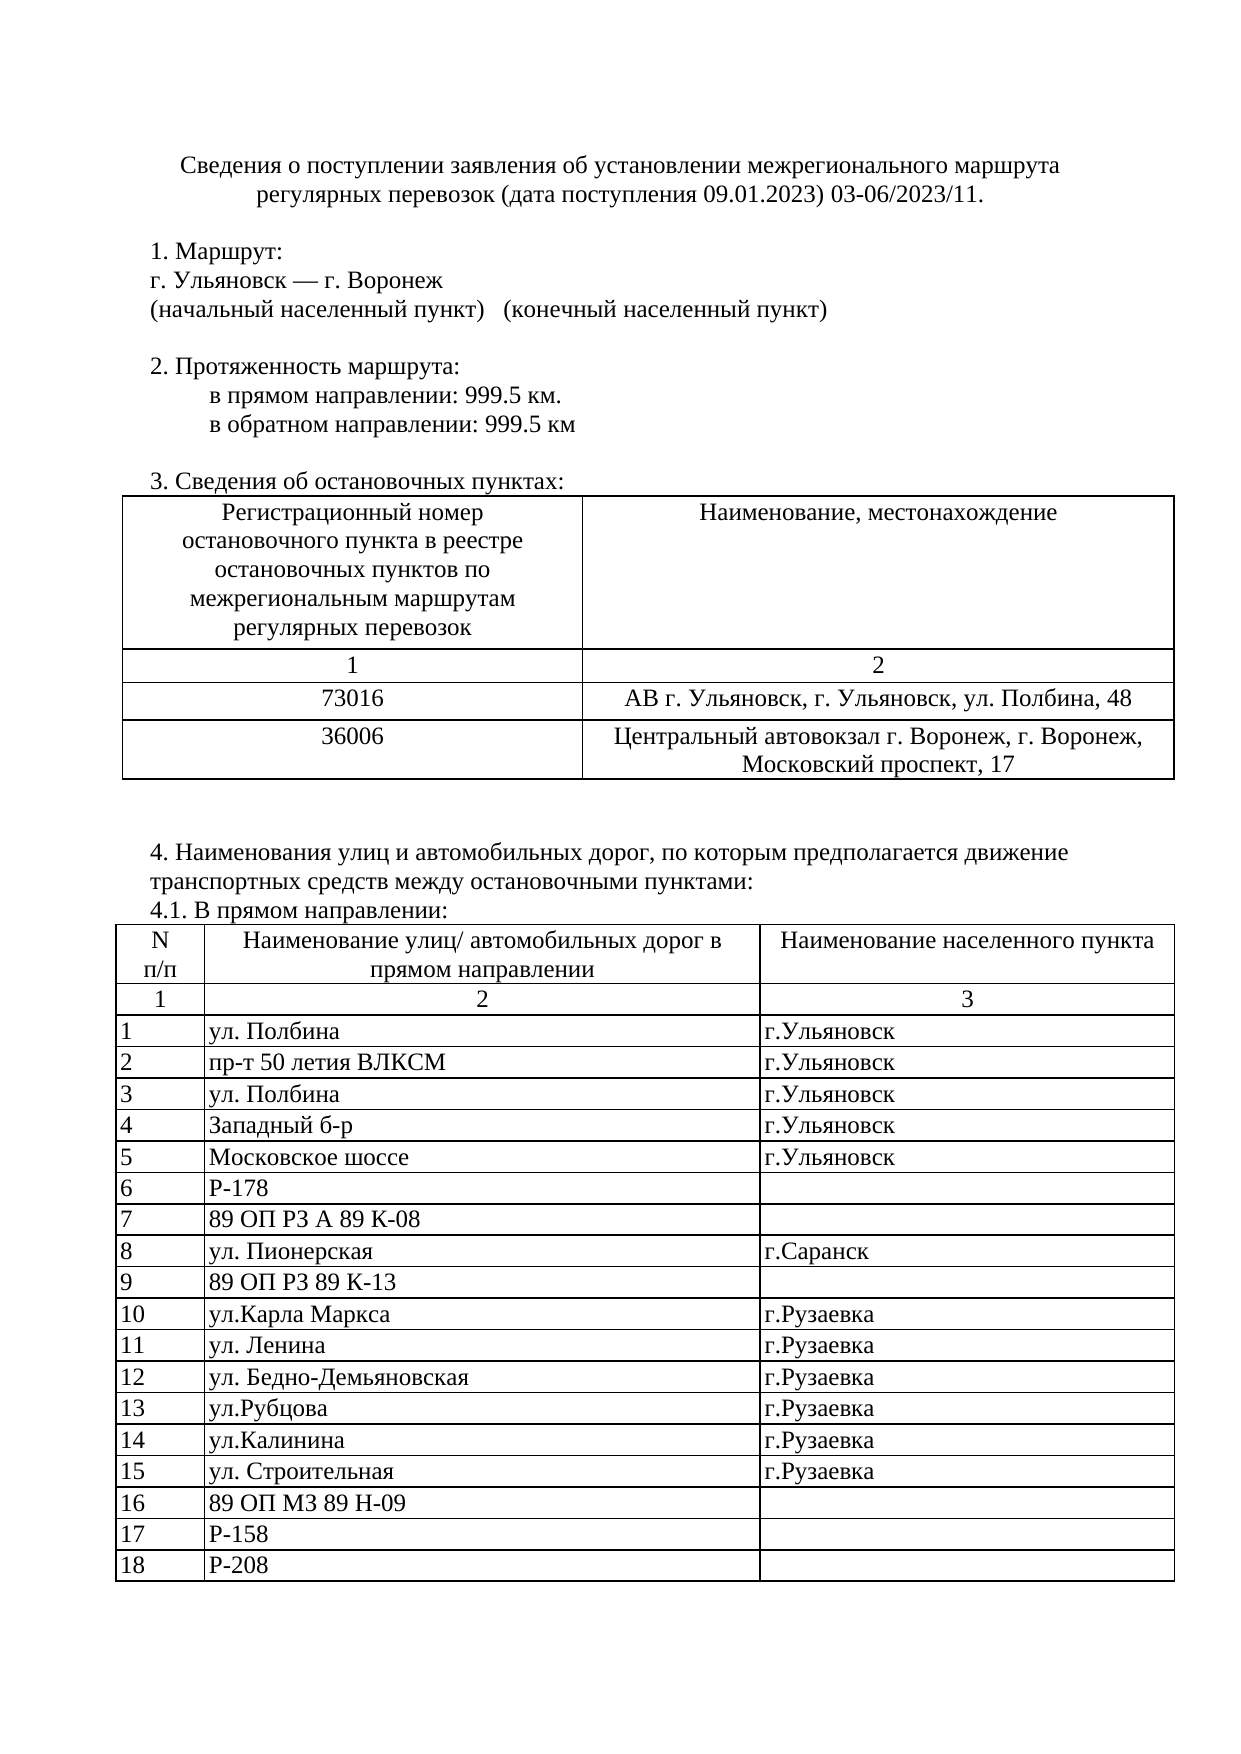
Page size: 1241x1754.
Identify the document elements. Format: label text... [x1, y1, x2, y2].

table_cell 14 [117, 1425, 204, 1454]
table_cell г.Ульяновск [761, 1047, 1174, 1077]
table_cell 3 [117, 1079, 204, 1108]
table_cell 1 [123, 650, 582, 681]
table_header Наименование населенного пункта [761, 925, 1174, 983]
table_cell 73016 [123, 683, 582, 719]
table_cell ул. Полбина [205, 1079, 759, 1108]
table_cell 11 [117, 1330, 204, 1360]
table_cell 4 [117, 1110, 204, 1140]
text (начальный населенный пункт) (конечный населенный пункт) [150, 294, 1090, 322]
text 4. Наименования улиц и автомобильных дорог, по которым предполагается движение транспортных средств между остановочными пунктами: [150, 837, 1090, 895]
table_cell [761, 1488, 1174, 1517]
text 4.1. В прямом направлении: [150, 895, 1090, 924]
table_cell 5 [117, 1142, 204, 1171]
table_cell г.Саранск [761, 1236, 1174, 1266]
table_cell 6 [117, 1173, 204, 1203]
table_cell [761, 1519, 1174, 1549]
table_cell ул.Рубцова [205, 1393, 759, 1423]
table_cell 36006 [123, 721, 582, 778]
table_cell пр-т 50 летия ВЛКСМ [205, 1047, 759, 1077]
table_cell г.Рузаевка [761, 1330, 1174, 1360]
table_cell 2 [583, 650, 1173, 681]
table_cell 8 [117, 1236, 204, 1266]
text в прямом направлении: 999.5 км. [150, 380, 1090, 409]
table_cell ул. Пионерская [205, 1236, 759, 1266]
text 3. Сведения об остановочных пунктах: [150, 466, 1090, 495]
table_cell [761, 1551, 1174, 1580]
table_cell 7 [117, 1205, 204, 1234]
table_cell 10 [117, 1299, 204, 1329]
table_header Регистрационный номер остановочного пункта в реестре остановочных пунктов по межрегиональным маршрутам регулярных перевозок [123, 497, 582, 648]
table_cell [761, 1205, 1174, 1234]
table_cell Р-178 [205, 1173, 759, 1203]
table_cell 89 ОП РЗ А 89 К-08 [205, 1205, 759, 1234]
table_cell 2 [117, 1047, 204, 1077]
table_cell Западный б-р [205, 1110, 759, 1140]
text Сведения о поступлении заявления об установлении межрегионального маршрута регулярных перевозок (дата поступления 09.01.2023) 03-06/2023/11. [150, 150, 1090, 207]
table_cell Р-208 [205, 1551, 759, 1580]
table_cell г.Рузаевка [761, 1456, 1174, 1486]
text в обратном направлении: 999.5 км [150, 409, 1090, 437]
table_cell г.Рузаевка [761, 1393, 1174, 1423]
table_cell 9 [117, 1267, 204, 1297]
table_cell ул. Бедно-Демьяновская [205, 1362, 759, 1392]
table_header Наименование улиц/ автомобильных дорог в прямом направлении [205, 925, 759, 983]
table_cell г.Рузаевка [761, 1362, 1174, 1392]
table_cell 1 [117, 1016, 204, 1046]
text 2. Протяженность маршрута: [150, 351, 1090, 380]
table_cell ул. Строительная [205, 1456, 759, 1486]
table_cell г.Рузаевка [761, 1299, 1174, 1329]
table_cell ул. Ленина [205, 1330, 759, 1360]
table_cell 89 ОП МЗ 89 Н-09 [205, 1488, 759, 1517]
table_cell Р-158 [205, 1519, 759, 1549]
table_cell ул.Калинина [205, 1425, 759, 1454]
table_cell [761, 1267, 1174, 1297]
table_cell 12 [117, 1362, 204, 1392]
table_cell 2 [205, 984, 759, 1014]
table_cell 15 [117, 1456, 204, 1486]
table_cell ул.Карла Маркса [205, 1299, 759, 1329]
table_cell [761, 1173, 1174, 1203]
table_cell 3 [761, 984, 1174, 1014]
text г. Ульяновск — г. Воронеж [150, 265, 1090, 294]
table_cell Московское шоссе [205, 1142, 759, 1171]
table_cell г.Ульяновск [761, 1016, 1174, 1046]
table_cell 16 [117, 1488, 204, 1517]
table_cell ул. Полбина [205, 1016, 759, 1046]
table_cell АВ г. Ульяновск, г. Ульяновск, ул. Полбина, 48 [583, 683, 1173, 719]
table_cell 17 [117, 1519, 204, 1549]
table_cell 89 ОП РЗ 89 К-13 [205, 1267, 759, 1297]
table_header N п/п [117, 925, 204, 983]
table_cell 13 [117, 1393, 204, 1423]
text 1. Маршрут: [150, 236, 1090, 265]
table_cell г.Ульяновск [761, 1142, 1174, 1171]
table_cell г.Ульяновск [761, 1079, 1174, 1108]
table_header Наименование, местонахождение [583, 497, 1173, 648]
table_cell г.Ульяновск [761, 1110, 1174, 1140]
table_cell г.Рузаевка [761, 1425, 1174, 1454]
table_cell 18 [117, 1551, 204, 1580]
table_cell Центральный автовокзал г. Воронеж, г. Воронеж, Московский проспект, 17 [583, 721, 1173, 778]
table_cell 1 [117, 984, 204, 1014]
